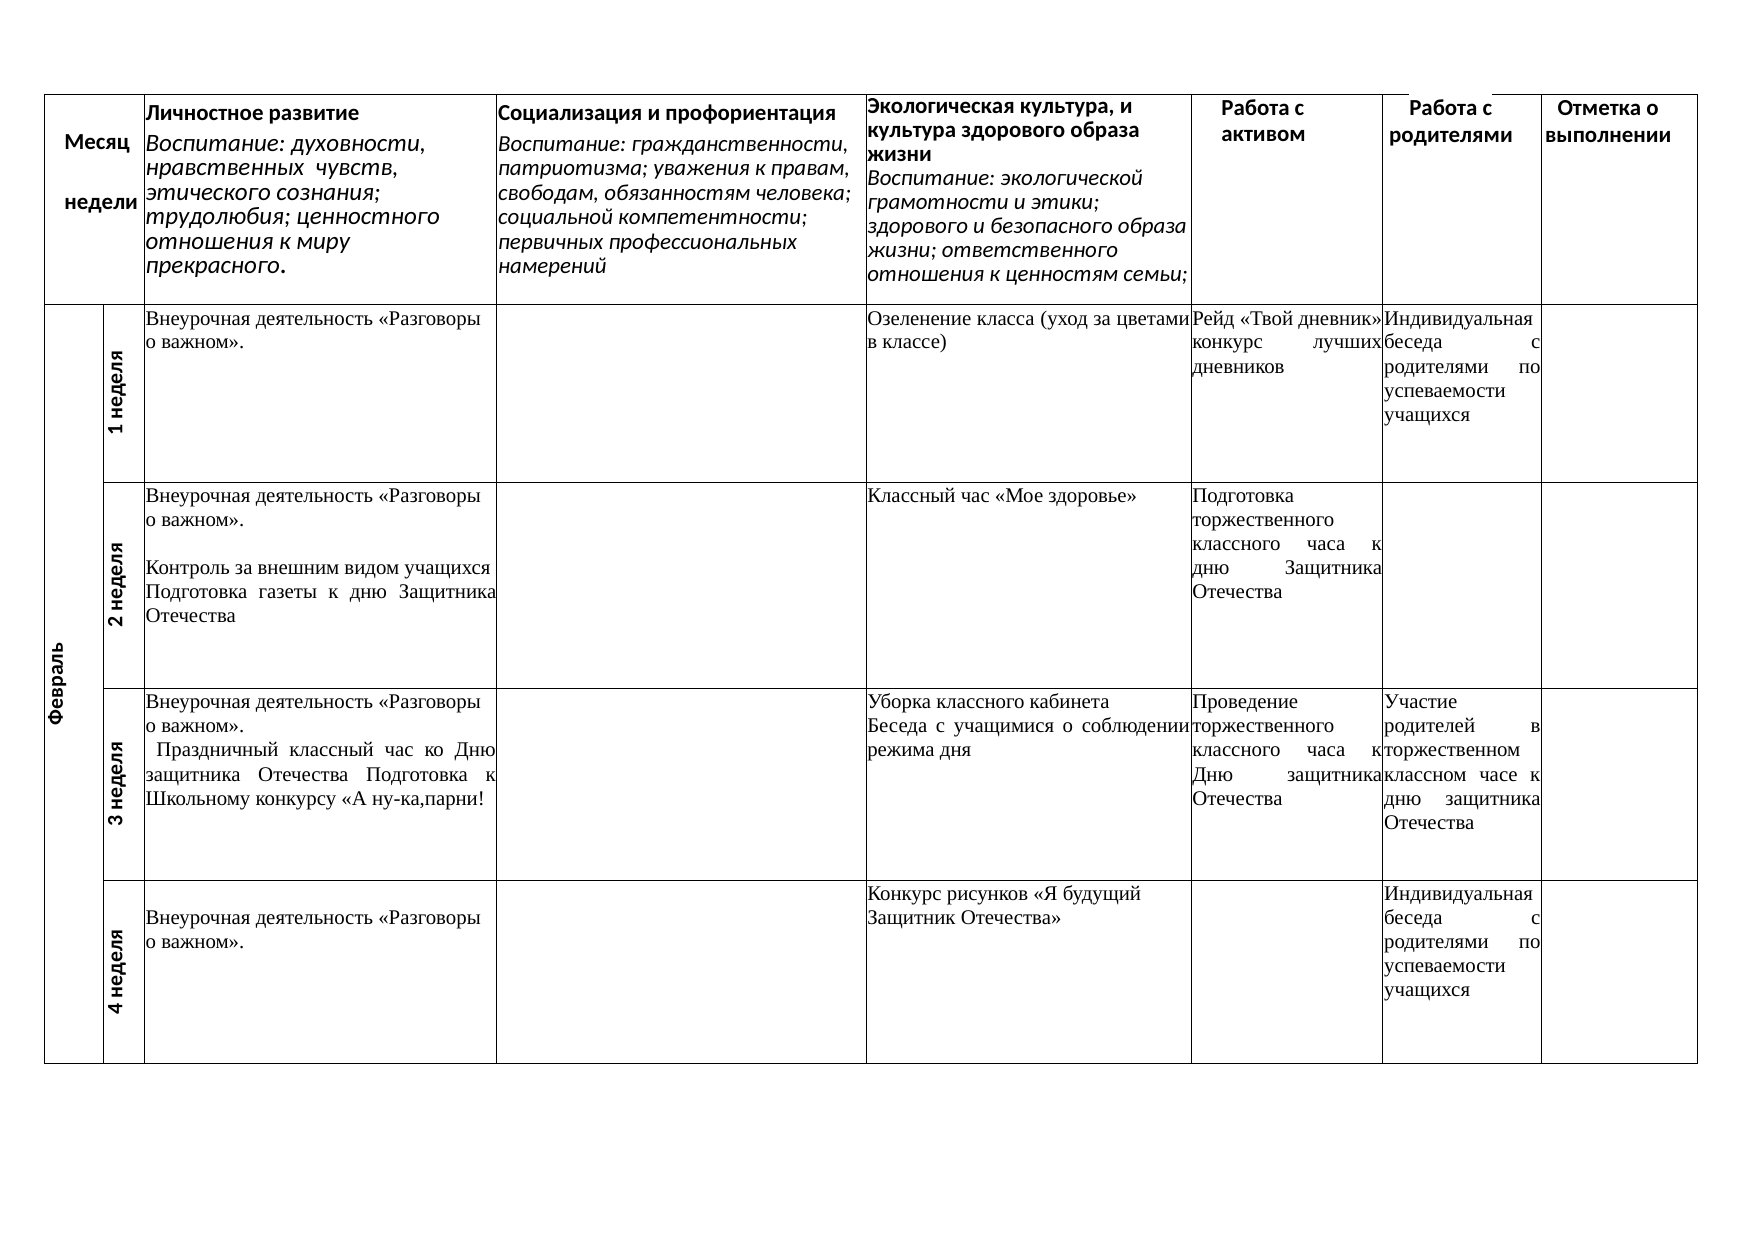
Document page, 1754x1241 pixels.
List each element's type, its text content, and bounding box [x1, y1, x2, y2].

table_header Личностное развитие Воспитание: духовности, нравственных чувств, этического сознания; трудолюбия; ценностного отношения к миру прекрасного. [145, 95, 496, 304]
table_cell Проведение торжественного классного часа к Дню защитника Отечества [1192, 689, 1382, 880]
table_cell Внеурочная деятельность «Разговоры о важном». [145, 881, 496, 1063]
table_cell [497, 881, 866, 1063]
table_cell [1542, 305, 1697, 482]
table_cell 3 неделя [104, 689, 144, 880]
table_header Социализация и профориентация Воспитание: гражданственности, патриотизма; уважения к правам, свободам, обязанностям человека; социальной компетентности; первичных профессиональных намерений [497, 95, 866, 304]
table_cell Индивидуальная беседа с родителями по успеваемости учащихся [1383, 305, 1541, 482]
table_cell [1542, 689, 1697, 880]
table_cell 1 неделя [104, 305, 144, 482]
table_cell 4 неделя [104, 881, 144, 1063]
table_cell Участие родителей в торжественном классном часе к дню защитника Отечества [1383, 689, 1541, 880]
table_cell Подготовка торжественного классного часа к дню Защитника Отечества [1192, 483, 1382, 688]
table_cell Внеурочная деятельность «Разговоры о важном». Контроль за внешним видом учащихся Подготовка газеты к дню Защитника Отечества [145, 483, 496, 688]
table_cell 2 неделя [104, 483, 144, 688]
table_cell Февраль [45, 305, 103, 1063]
table_header Отметка о выполнении [1542, 95, 1697, 304]
table_cell [497, 483, 866, 688]
table_cell [497, 305, 866, 482]
table_cell Внеурочная деятельность «Разговоры о важном». [145, 305, 496, 482]
table_cell Классный час «Мое здоровье» [867, 483, 1191, 688]
table_cell Уборка классного кабинета Беседа с учащимися о соблюдении режима дня [867, 689, 1191, 880]
table_cell Рейд «Твой дневник» конкурс лучших дневников [1192, 305, 1382, 482]
table_cell Внеурочная деятельность «Разговоры о важном». Праздничный классный час ко Дню защитника Отечества Подготовка к Школьному конкурсу «А ну-ка,парни! [145, 689, 496, 880]
table_cell [497, 689, 866, 880]
table_cell [1192, 881, 1382, 1063]
table_cell Конкурс рисунков «Я будущий Защитник Отечества» [867, 881, 1191, 1063]
table_header Экологическая культура, и культура здорового образа жизни Воспитание: экологической грамотности и этики; здорового и безопасного образа жизни; ответственного отношения к ценностям семьи; Воспитание: экологической грамотности и этики; здорового и безопасного образа жизни; ответственного отношения к ценностям семьи; [867, 95, 1191, 304]
table_header Месяц недели [45, 95, 144, 304]
table_cell [1542, 881, 1697, 1063]
table_cell Индивидуальная беседа с родителями по успеваемости учащихся [1383, 881, 1541, 1063]
table_header Работа с активом [1192, 95, 1382, 304]
table_cell [1383, 483, 1541, 688]
table_cell [1542, 483, 1697, 688]
table_header Работа с родителями [1383, 95, 1541, 304]
table_cell Озеленение класса (уход за цветами в классе) [867, 305, 1191, 482]
